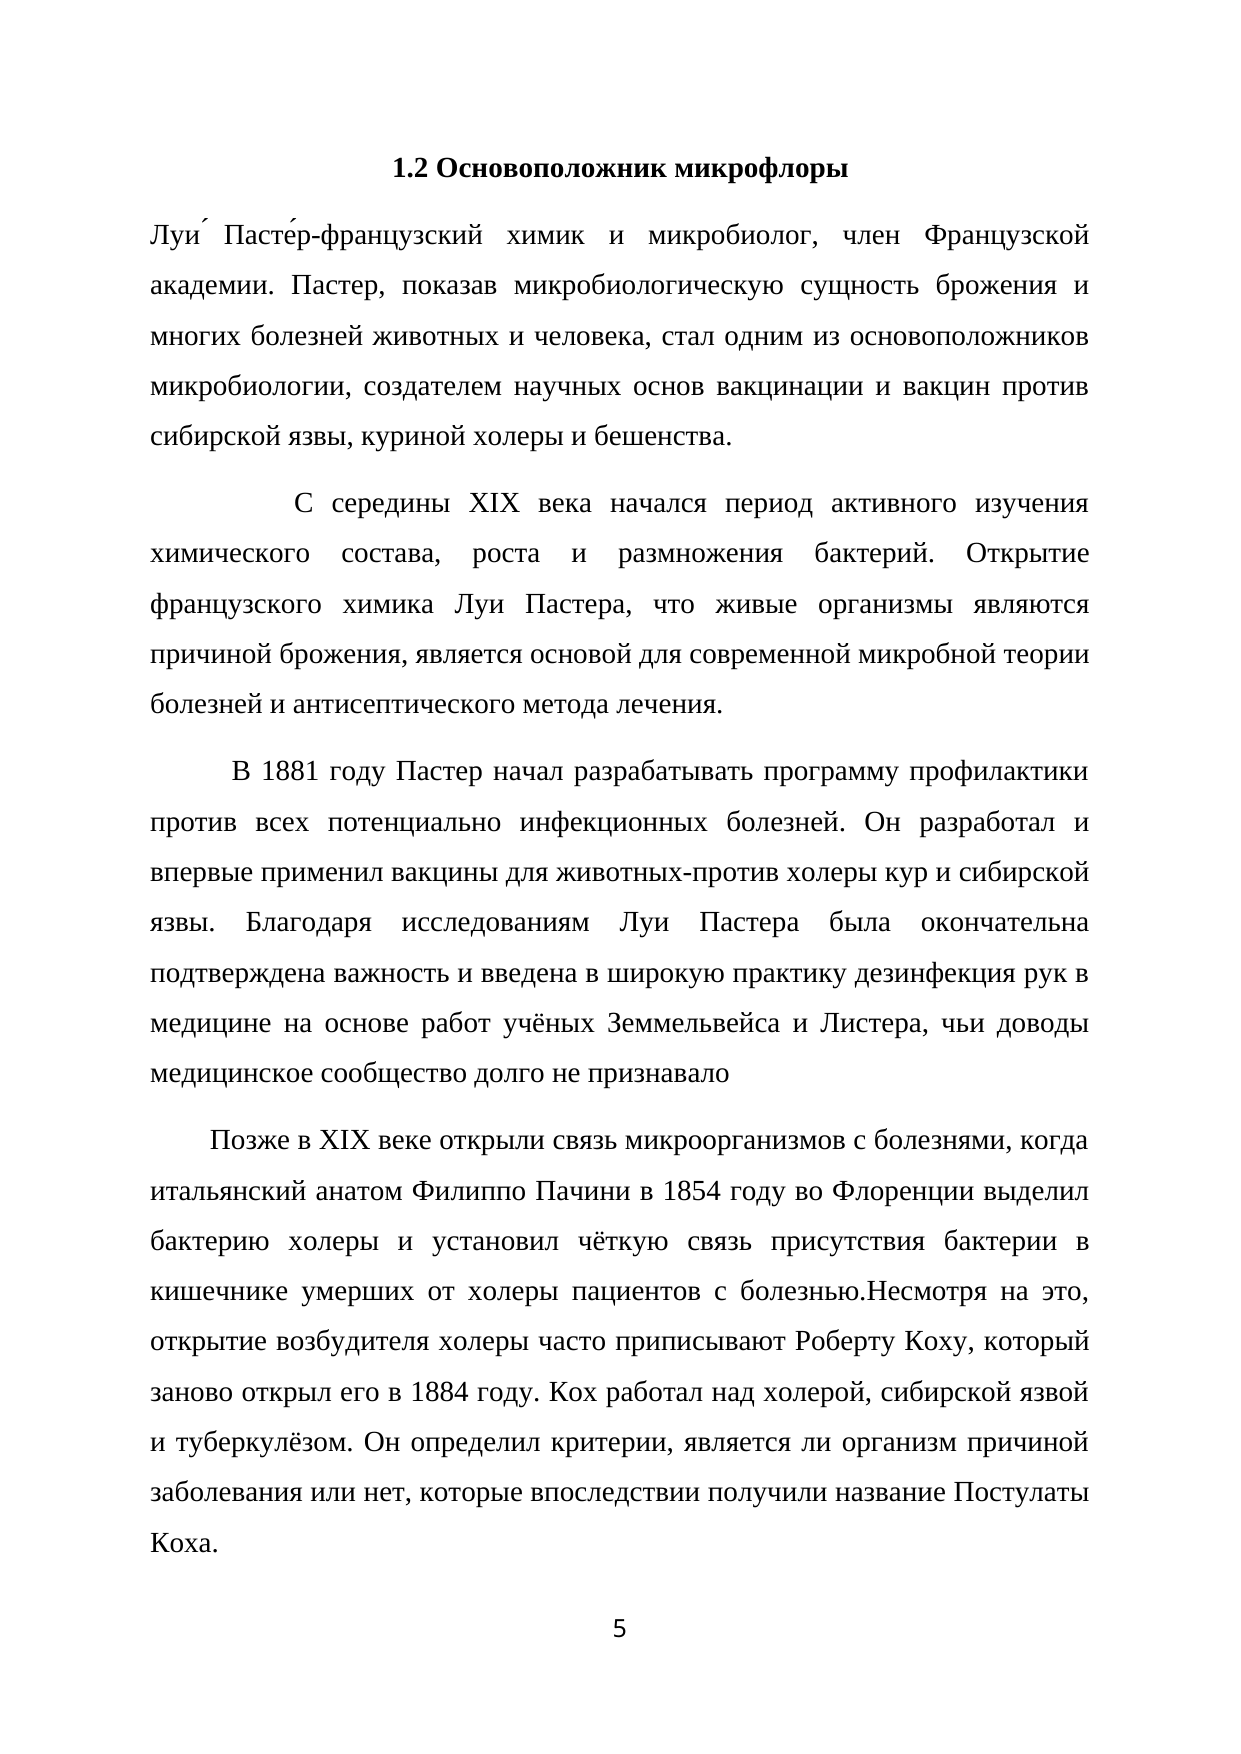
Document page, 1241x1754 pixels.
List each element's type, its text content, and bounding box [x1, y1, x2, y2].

text C середины XIX века начался период активного изучения химического состава, роста и размножения бактерий. Открытие французского химика Луи Пастера, что живые организмы являются причиной брожения, является основой для современной микробной теории болезней и антисептического метода лечения. [150, 485, 1090, 720]
text Луи́ Пасте́р-французский химик и микробиолог, член Французской академии. Пастер, показав микробиологическую сущность брожения и многих болезней животных и человека, стал одним из основоположников микробиологии, создателем научных основ вакцинации и вакцин против сибирской язвы, куриной холеры и бешенства. [150, 217, 1090, 452]
text Позже в XIX веке открыли связь микроорганизмов с болезнями, когда итальянский анатом Филиппо Пачини в 1854 году во Флоренции выделил бактерию холеры и установил чёткую связь присутствия бактерии в кишечнике умерших от холеры пациентов с болезнью.Несмотря на это, открытие возбудителя холеры часто приписывают Роберту Коху, который заново открыл его в 1884 году. Кох работал над холерой, сибирской язвой и туберкулёзом. Он определил критерии, является ли организм причиной заболевания или нет, которые впоследствии получили название Постулаты Коха. [150, 1122, 1090, 1558]
text В 1881 году Пастер начал разрабатывать программу профилактики против всех потенциально инфекционных болезней. Он разработал и впервые применил вакцины для животных-против холеры кур и сибирской язвы. Благодаря исследованиям Луи Пастера была окончательна подтверждена важность и введена в широкую практику дезинфекция рук в медицине на основе работ учёных Земмельвейса и Листера, чьи доводы медицинское сообщество долго не признавало [150, 753, 1090, 1089]
text 1.2 Основоположник микрофлоры [150, 150, 1090, 183]
